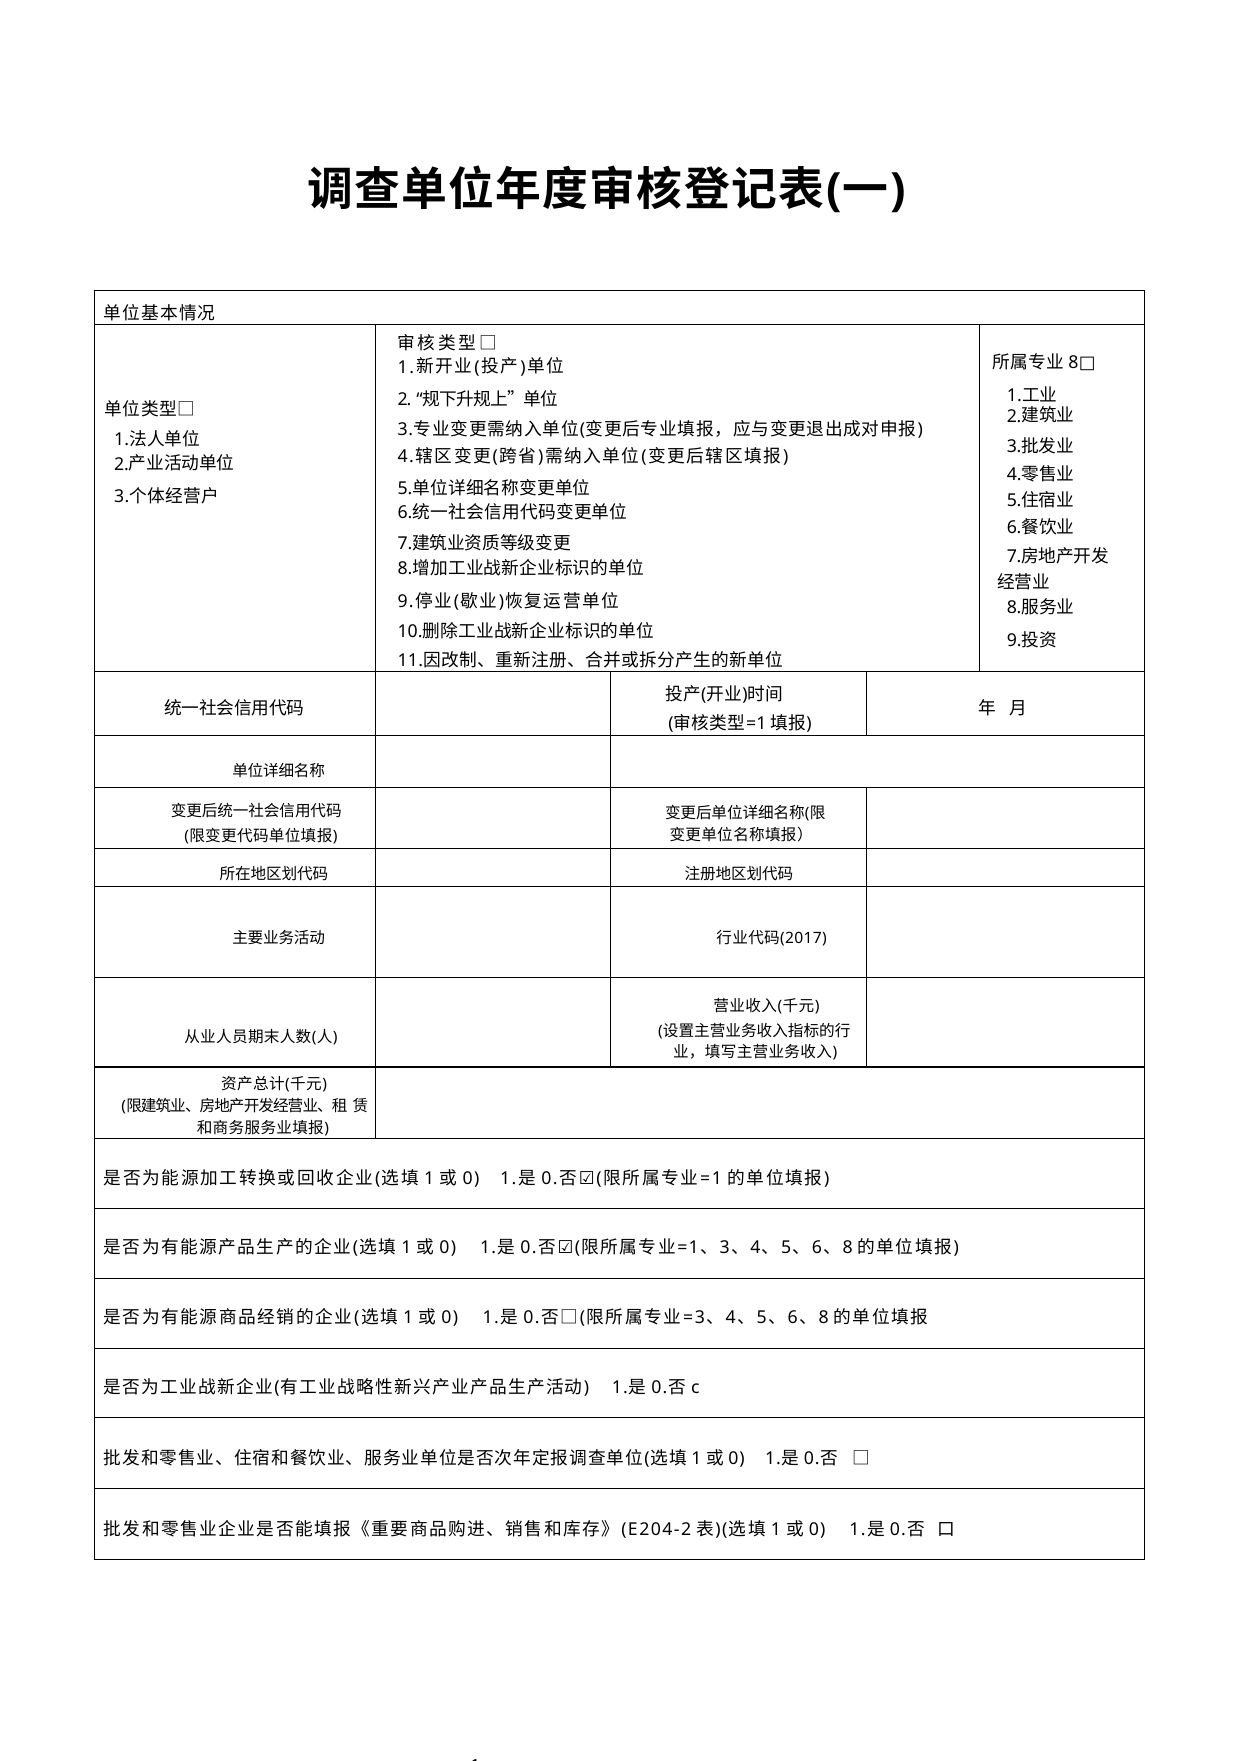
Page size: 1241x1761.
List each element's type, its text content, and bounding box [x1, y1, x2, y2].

table_cell 是否为工业战新企业(有工业战略性新兴产业产品生产活动) 1.是0.否c [95, 1349, 1144, 1417]
table_cell 主要业务活动 [95, 887, 375, 977]
table_cell 变更后单位详细名称(限变更单位名称填报） [611, 788, 866, 848]
table_cell [376, 1068, 1144, 1138]
table_cell [376, 887, 610, 977]
table_cell 年 月 [867, 672, 1144, 735]
table_cell [611, 736, 1144, 787]
table_cell 行业代码(2017) [611, 887, 866, 977]
table_cell 审核类型□ 1.新开业(投产)单位 2. “规下升规上”单位 3.专业变更需纳入单位(变更后专业填报，应与变更退出成对申报) 4.辖区变更(跨省)需纳入单位(变更后辖区填报) 5.单位详细名称变更单位 6.统一社会信用代码变更单位 7.建筑业资质等级变更 8.增加工业战新企业标识的单位 9.停业(歇业)恢复运营单位 10.删除工业战新企业标识的单位 11.因改制、重新注册、合并或拆分产生的新单位 [376, 325, 979, 671]
table_cell [867, 887, 1144, 977]
text 调查单位年度审核登记表(一) [307, 161, 1146, 217]
table_cell 从业人员期末人数(人) [95, 978, 375, 1066]
table_cell [376, 849, 610, 886]
table_cell [376, 736, 610, 787]
table_cell 变更后统一社会信用代码 (限变更代码单位填报) [95, 788, 375, 848]
table_cell 是否为有能源商品经销的企业(选填1或0) 1.是0.否□(限所属专业=3、4、5、6、8的单位填报 [95, 1279, 1144, 1347]
table_cell [376, 788, 610, 848]
table_header 单位基本情况 [95, 291, 1144, 324]
table_cell 是否为能源加工转换或回收企业(选填1或0) 1.是0.否☑(限所属专业=1的单位填报) [95, 1139, 1144, 1208]
table_cell [376, 672, 610, 735]
table_cell 单位类型□ 1.法人单位 2.产业活动单位 3.个体经营户 [95, 325, 375, 671]
table_cell 批发和零售业企业是否能填报《重要商品购进、销售和库存》(E204-2表)(选填1或0) 1.是0.否 口 [95, 1489, 1144, 1559]
table_cell 投产(开业)时间 (审核类型=1填报) [611, 672, 866, 735]
table_cell 统一社会信用代码 [95, 672, 375, 735]
table_cell [867, 849, 1144, 886]
table_cell 是否为有能源产品生产的企业(选填1或0) 1.是0.否☑(限所属专业=1、3、4、5、6、8的单位填报) [95, 1209, 1144, 1278]
table_cell [867, 788, 1144, 848]
table_cell 营业收入(千元) (设置主营业务收入指标的行 业，填写主营业务收入) [611, 978, 866, 1066]
table_cell 所属专业8□ 1.工业 2.建筑业 3.批发业 4.零售业 5.住宿业 6.餐饮业 7.房地产开发 经营业 8.服务业 9.投资 [980, 325, 1144, 671]
table_cell 注册地区划代码 [611, 849, 866, 886]
table_cell 所在地区划代码 [95, 849, 375, 886]
table_cell 批发和零售业、住宿和餐饮业、服务业单位是否次年定报调查单位(选填1或0) 1.是0.否 □ [95, 1418, 1144, 1488]
table_cell 单位详细名称 [95, 736, 375, 787]
table_cell [867, 978, 1144, 1066]
table_cell [376, 978, 610, 1066]
table_cell 资产总计(千元) (限建筑业、房地产开发经营业、租 赁和商务服务业填报) [95, 1068, 375, 1138]
